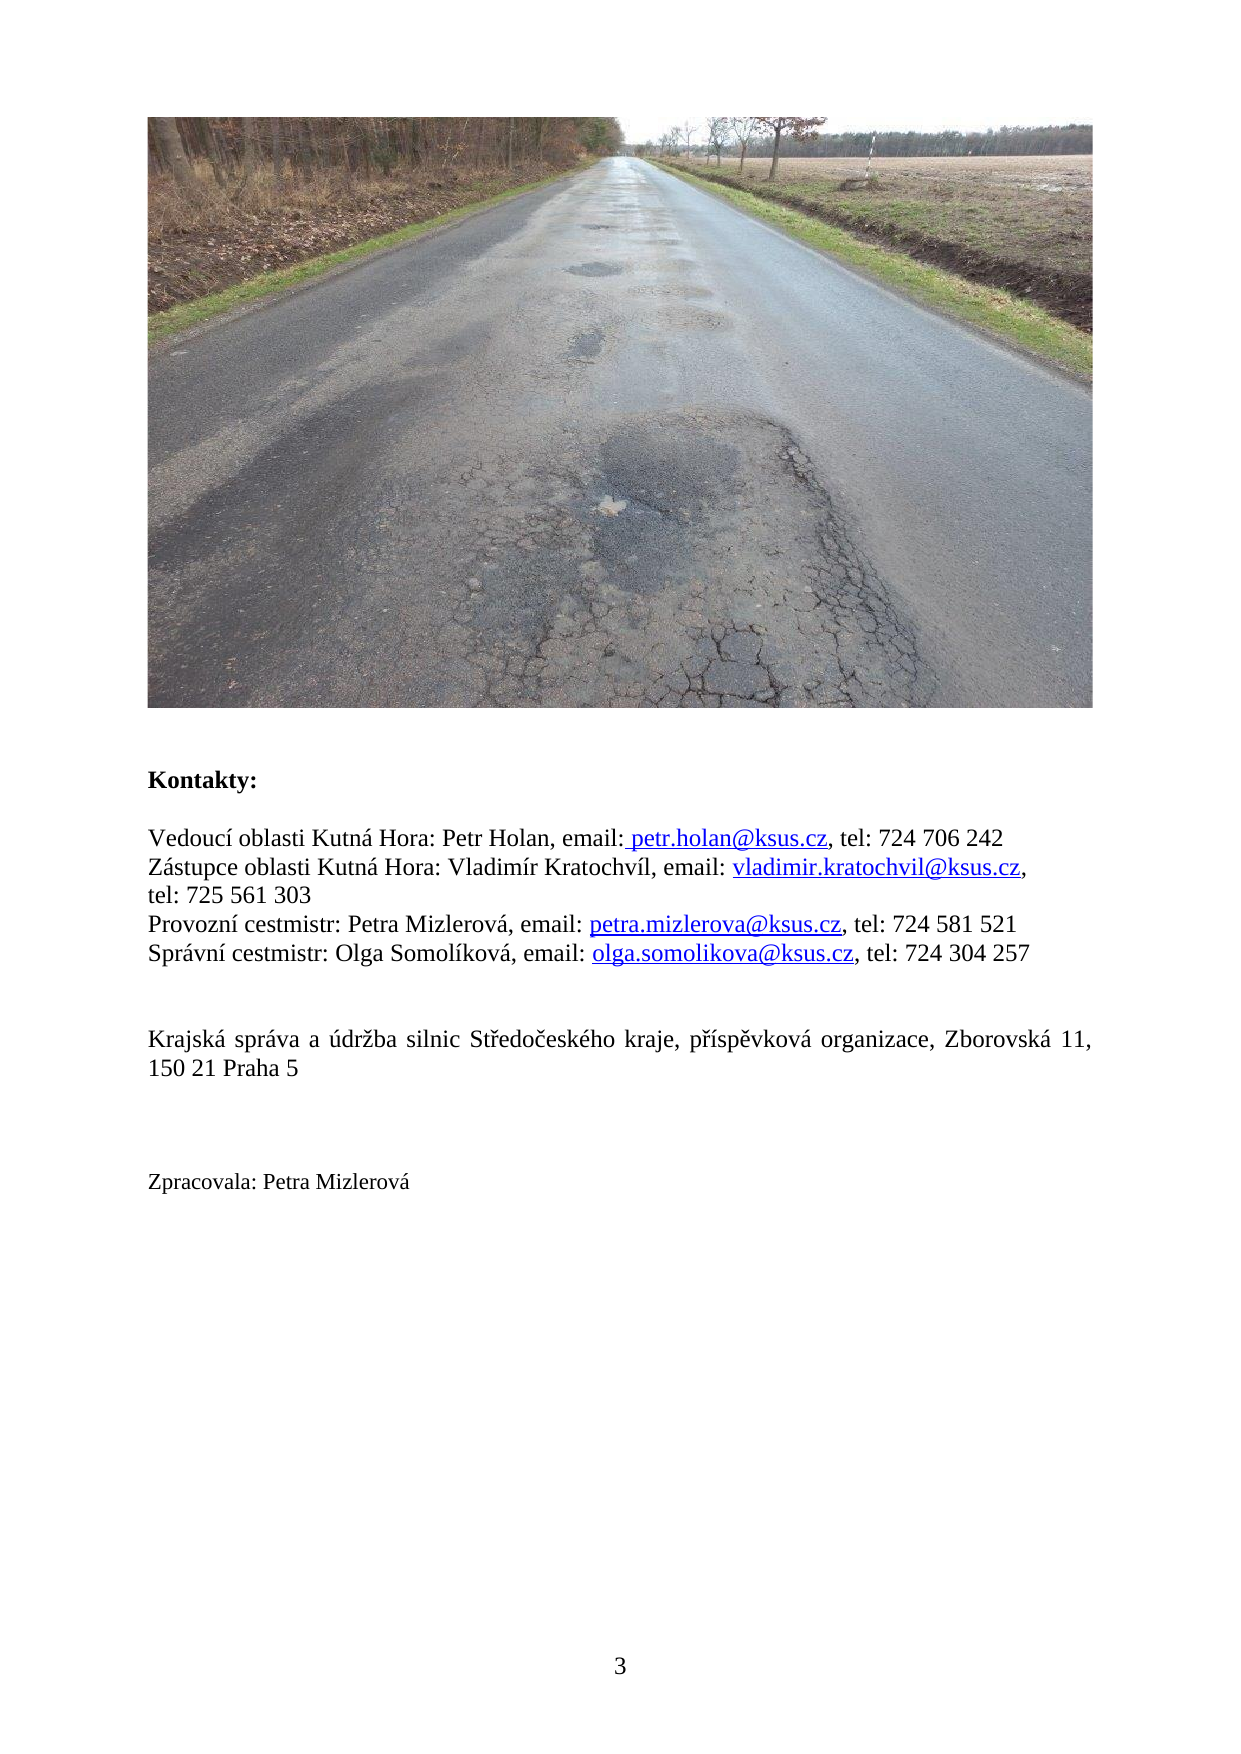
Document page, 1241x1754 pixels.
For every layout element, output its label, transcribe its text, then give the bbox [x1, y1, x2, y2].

text Zástupce oblasti Kutná Hora: Vladimír Kratochvíl, email: vladimir.kratochvil@ksus.cz, tel: 725 561 303 [148, 852, 1092, 909]
text Správní cestmistr: Olga Somolíková, email: olga.somolikova@ksus.cz, tel: 724 304 257 [148, 938, 1092, 967]
picture [147, 117, 1093, 708]
text Zpracovala: Petra Mizlerová [148, 1168, 1092, 1194]
text Vedoucí oblasti Kutná Hora: Petr Holan, email: petr.holan@ksus.cz, tel: 724 706 242 [148, 823, 1092, 852]
text Kontakty: [148, 766, 1092, 794]
text Krajská správa a údržba silnic Středočeského kraje, příspěvková organizace, Zborovská 11, 150 21 Praha 5 [148, 1024, 1092, 1082]
text Provozní cestmistr: Petra Mizlerová, email: petra.mizlerova@ksus.cz, tel: 724 581 521 [148, 909, 1092, 938]
